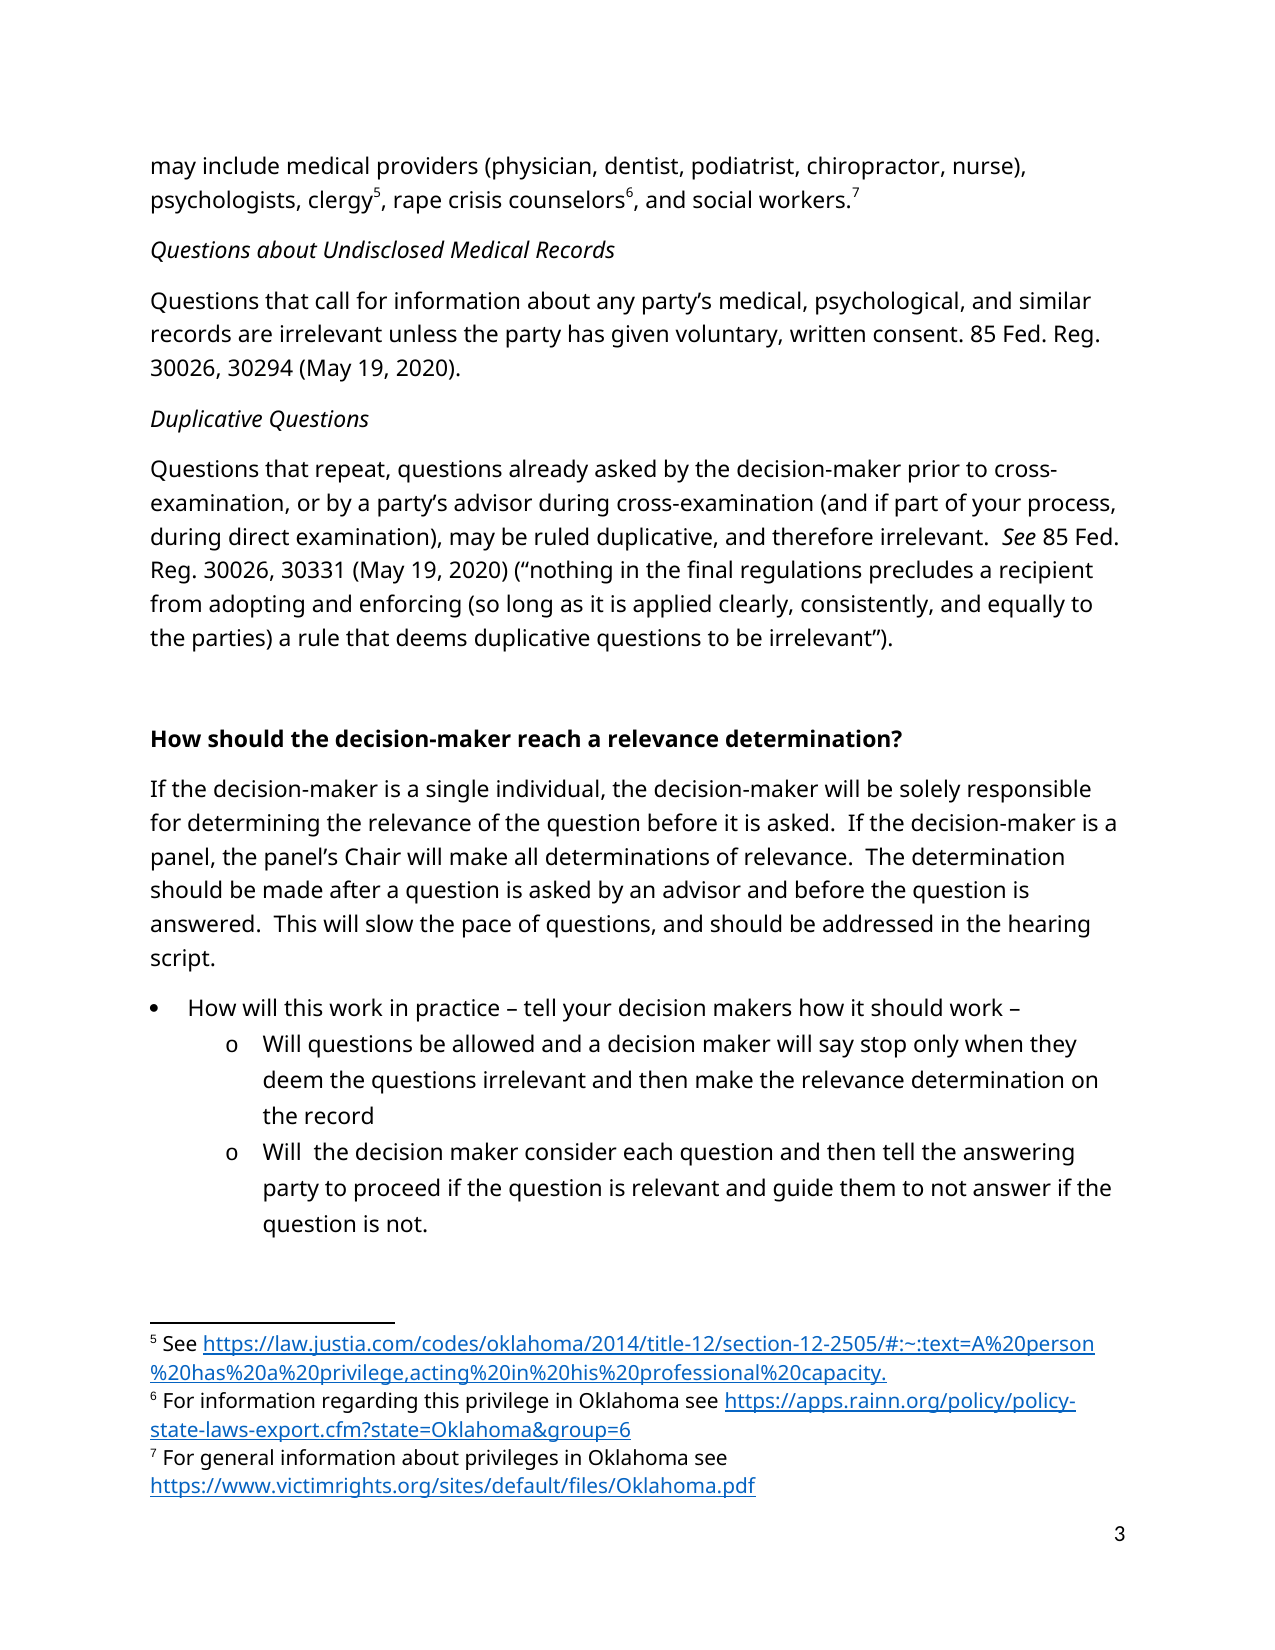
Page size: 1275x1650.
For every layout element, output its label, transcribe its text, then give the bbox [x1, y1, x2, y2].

text Questions about Undisclosed Medical Records [150, 234, 1125, 265]
text Questions that repeat, questions already asked by the decision-maker prior to cross-examination, or by a party’s advisor during cross-examination (and if part of your process, during direct examination), may be ruled duplicative, and therefore irrelevant. See 85 Fed. Reg. 30026, 30331 (May 19, 2020) (“nothing in the final regulations precludes a recipient from adopting and enforcing (so long as it is applied clearly, consistently, and equally to the parties) a rule that deems duplicative questions to be irrelevant”). [150, 453, 1125, 653]
text Duplicative Questions [150, 402, 1125, 434]
text How should the decision-maker reach a relevance determination? [150, 722, 1125, 754]
text If the decision-maker is a single individual, the decision-maker will be solely responsible for determining the relevance of the question before it is asked. If the decision-maker is a panel, the panel’s Chair will make all determinations of relevance. The determination should be made after a question is asked by an advisor and before the question is answered. This will slow the pace of questions, and should be addressed in the hearing script. [150, 773, 1125, 973]
list How will this work in practice – tell your decision makers how it should work – [150, 992, 1125, 1023]
text Questions that call for information about any party’s medical, psychological, and similar records are irrelevant unless the party has given voluntary, written consent. 85 Fed. Reg. 30026, 30294 (May 19, 2020). [150, 284, 1125, 383]
list Will the decision maker consider each question and then tell the answering party to proceed if the question is relevant and guide them to not answer if the question is not. [225, 1136, 1125, 1239]
list Will questions be allowed and a decision maker will say stop only when they deem the questions irrelevant and then make the relevance determination on the record [225, 1028, 1125, 1131]
text Questions that constitute, or seek disclosure of, information protected under a legally-recognized privilege are irrelevant. 34 C.F.R. § 106.45(1)(x). Individuals with legal privilege may include medical providers (physician, dentist, podiatrist, chiropractor, nurse), psychologists, clergy, rape crisis counselors, and social workers. [150, 150, 1125, 215]
